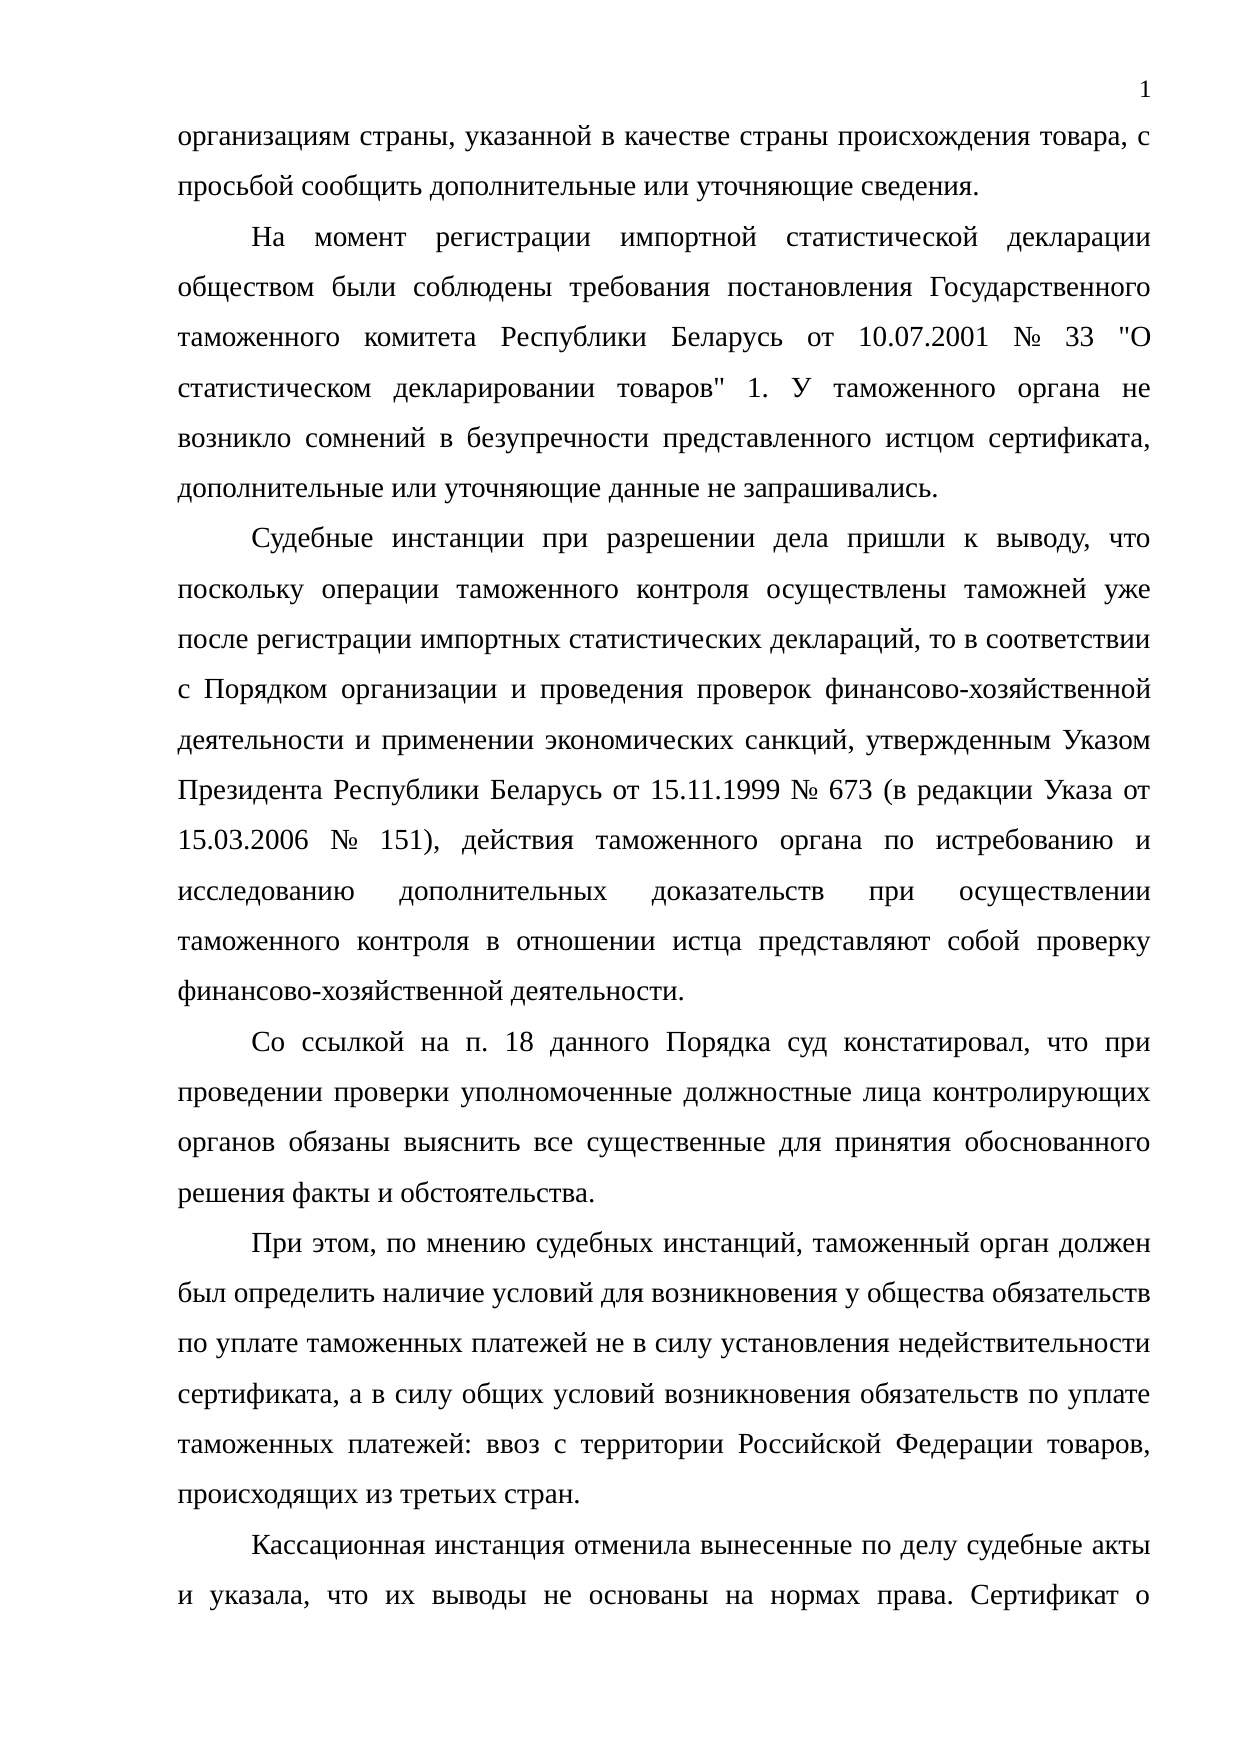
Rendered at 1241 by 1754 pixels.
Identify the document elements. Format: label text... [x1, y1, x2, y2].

text Судебные инстанции при разрешении дела пришли к выводу, что поскольку операции таможенного контроля осуществлены таможней уже после регистрации импортных статистических деклараций, то в соответствии с Порядком организации и проведения проверок финансово-хозяйственной деятельности и применении экономических санкций, утвержденным Указом Президента Республики Беларусь от 15.11.1999 № 673 (в редакции Указа от 15.03.2006 № 151), действия таможенного органа по истребованию и исследованию дополнительных доказательств при осуществлении таможенного контроля в отношении истца представляют собой проверку финансово-хозяйственной деятельности. [177, 521, 1152, 1007]
text На момент регистрации импортной статистической декларации обществом были соблюдены требования постановления Государственного таможенного комитета Республики Беларусь от 10.07.2001 № 33 "О статистическом декларировании товаров" 1. У таможенного органа не возникло сомнений в безупречности представленного истцом сертификата, дополнительные или уточняющие данные не запрашивались. [177, 219, 1152, 504]
text При этом, по мнению судебных инстанций, таможенный орган должен был определить наличие условий для возникновения у общества обязательств по уплате таможенных платежей не в силу установления недействительности сертификата, а в силу общих условий возникновения обязательств по уплате таможенных платежей: ввоз с территории Российской Федерации товаров, происходящих из третьих стран. [177, 1225, 1152, 1510]
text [177, 118, 1152, 202]
text Со ссылкой на п. 18 данного Порядка суд констатировал, что при проведении проверки уполномоченные должностные лица контролирующих органов обязаны выяснить все существенные для принятия обоснованного решения факты и обстоятельства. [177, 1024, 1152, 1208]
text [177, 1527, 1152, 1611]
